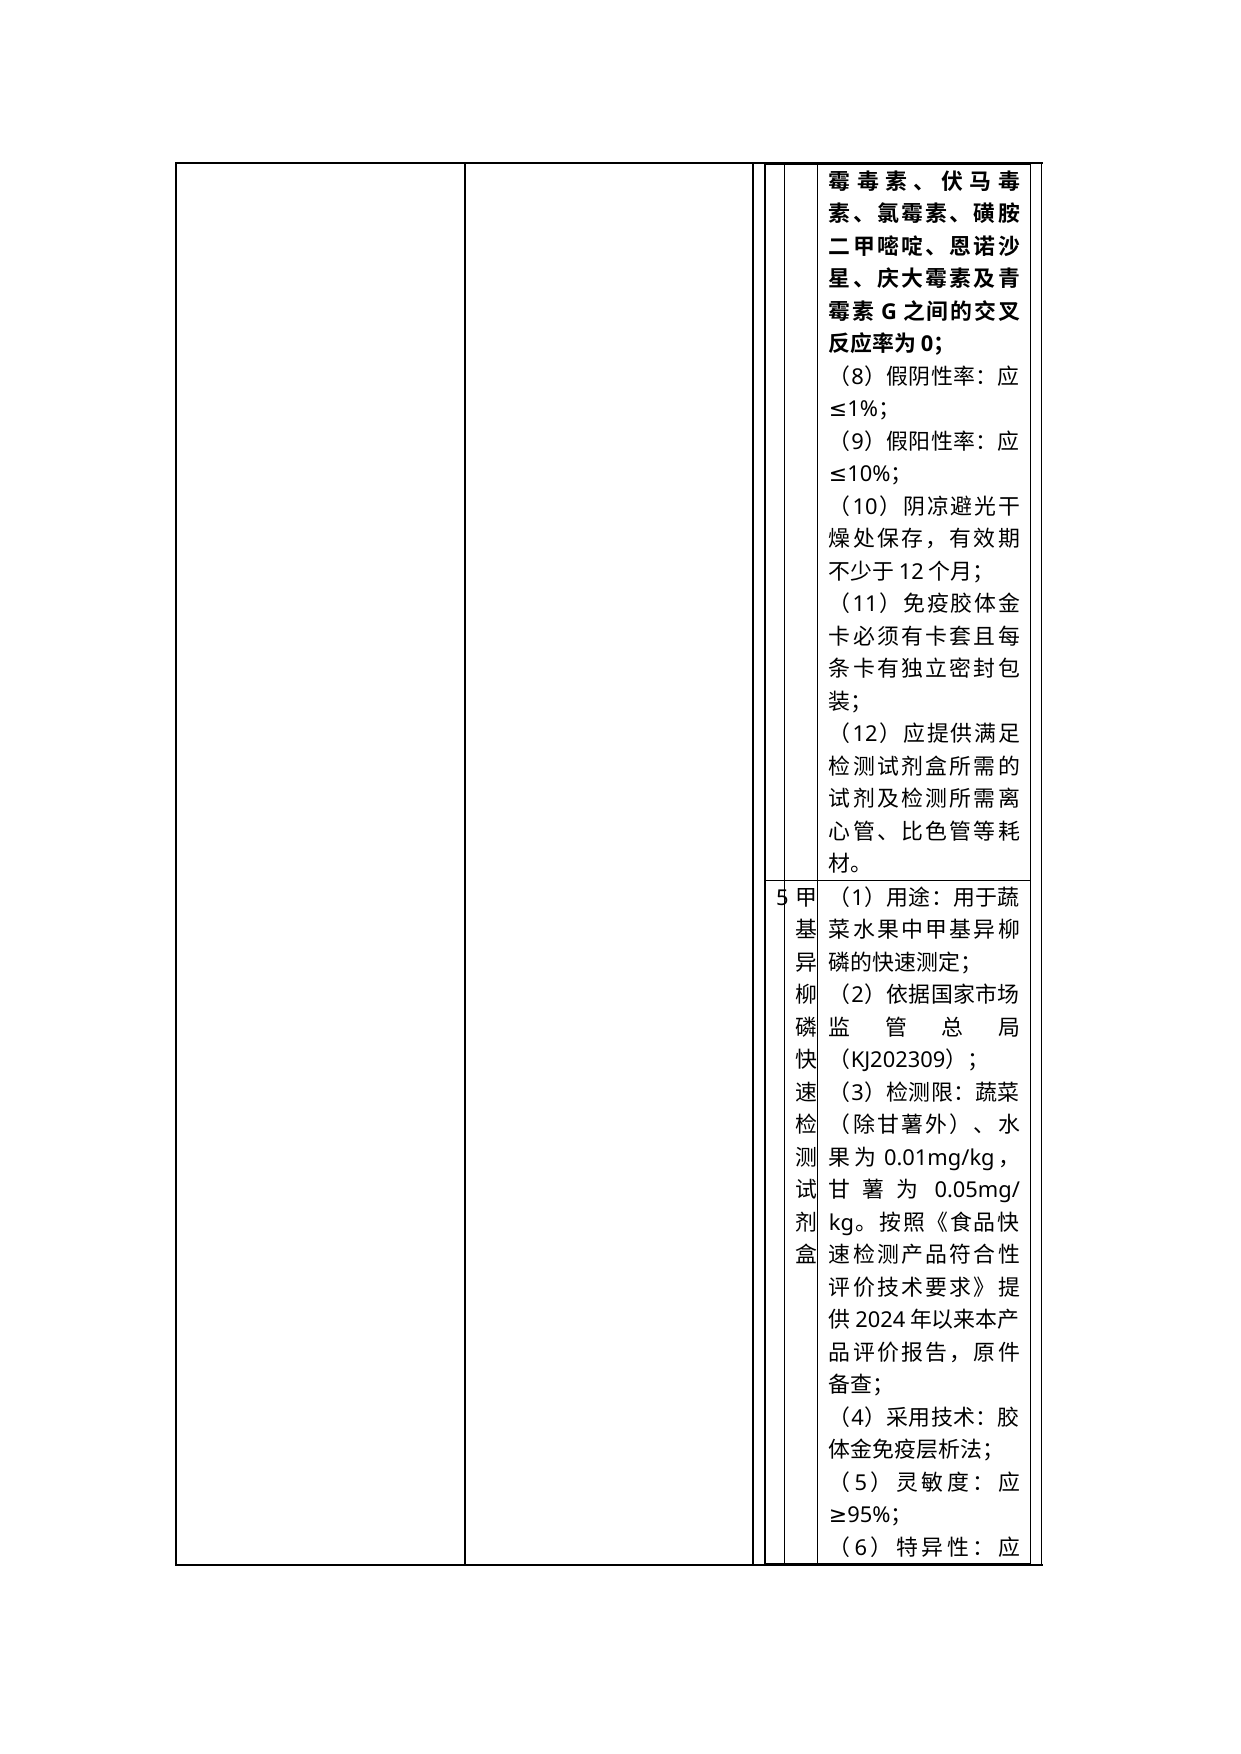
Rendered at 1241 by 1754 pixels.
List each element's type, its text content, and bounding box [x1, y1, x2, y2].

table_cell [1031, 164, 1041, 1564]
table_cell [785, 165, 817, 880]
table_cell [818, 881, 1030, 1563]
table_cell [818, 165, 1030, 880]
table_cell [785, 881, 817, 1563]
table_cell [766, 881, 784, 1563]
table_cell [754, 164, 764, 1564]
table_cell 2 [177, 164, 464, 1564]
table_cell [766, 165, 784, 880]
table_cell [466, 164, 752, 1564]
